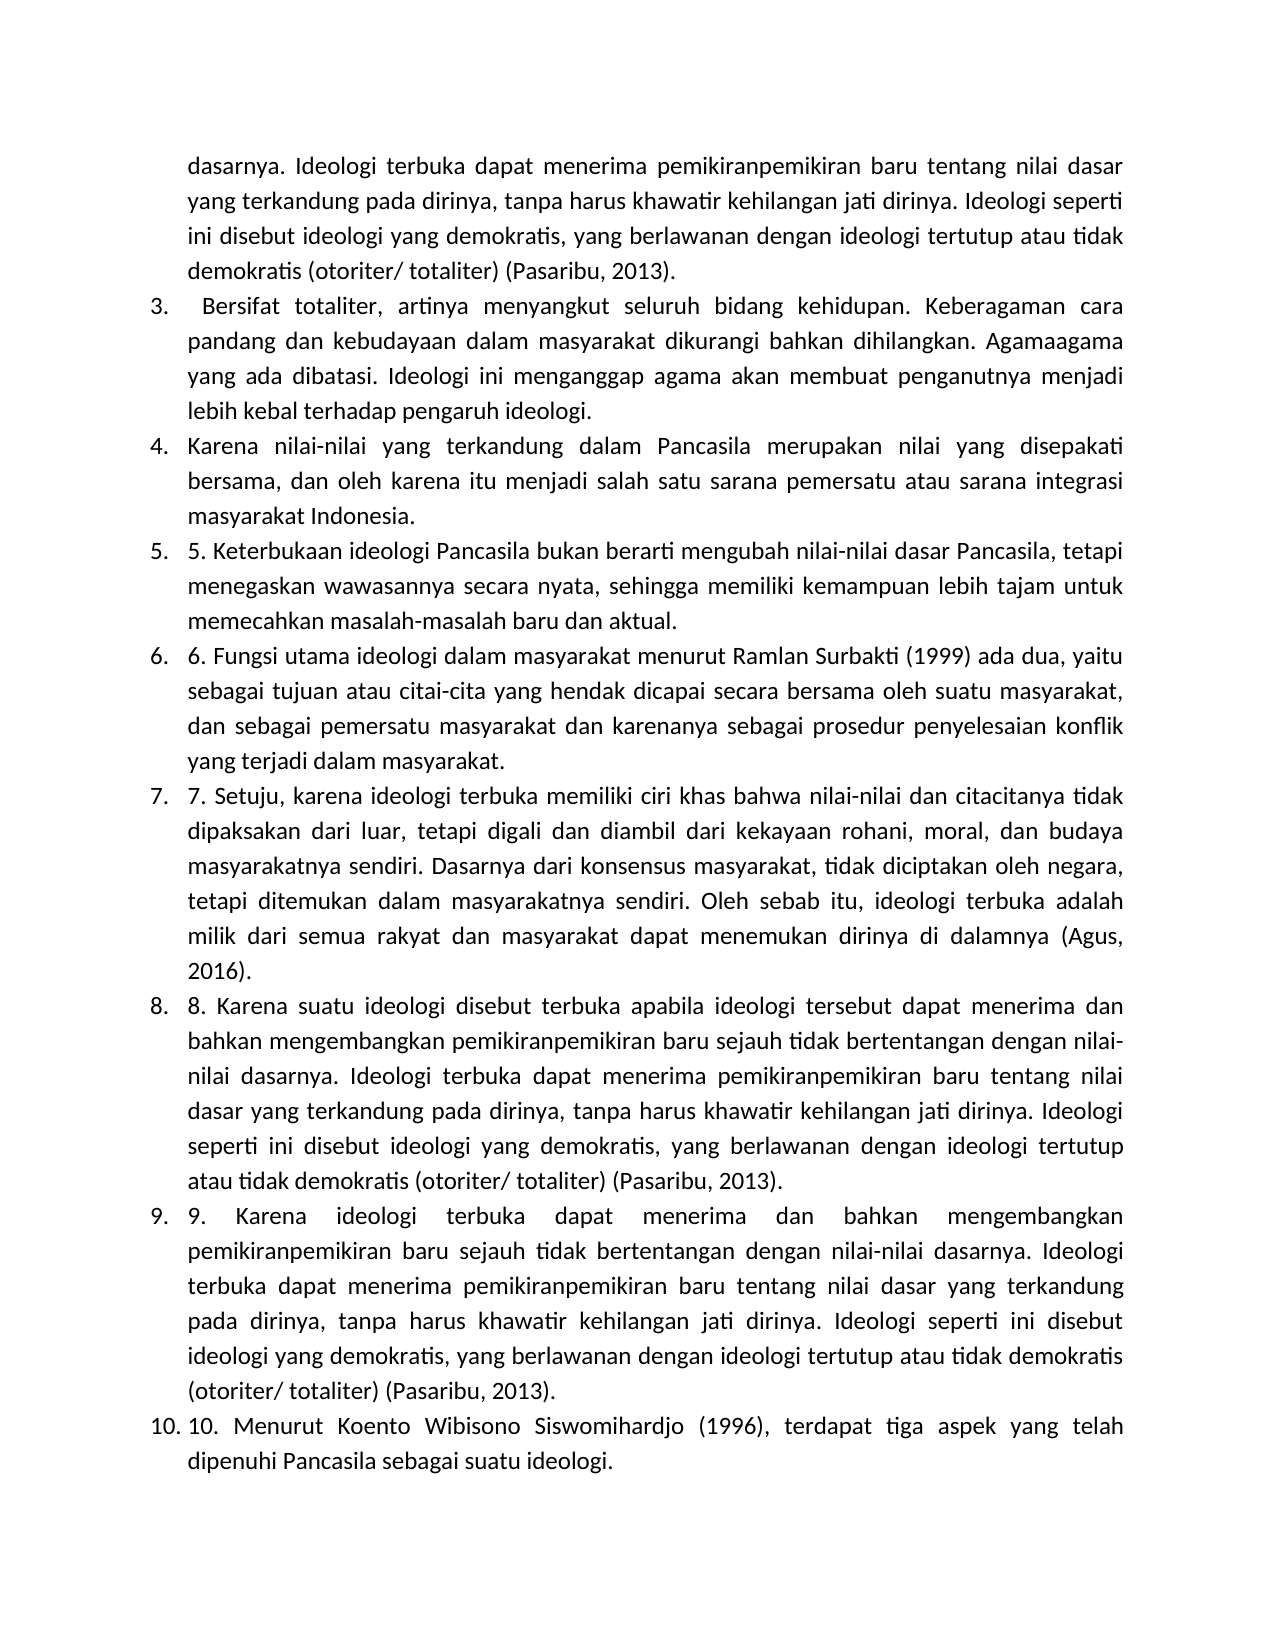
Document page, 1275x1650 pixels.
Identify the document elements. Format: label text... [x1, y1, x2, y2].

list 5. Keterbukaan ideologi Pancasila bukan berarti mengubah nilai-nilai dasar Pancasila, tetapi menegaskan wawasannya secara nyata, sehingga memiliki kemampuan lebih tajam untuk memecahkan masalah-masalah baru dan aktual. [150, 535, 1125, 636]
list 6. Fungsi utama ideologi dalam masyarakat menurut Ramlan Surbakti (1999) ada dua, yaitu sebagai tujuan atau citai-cita yang hendak dicapai secara bersama oleh suatu masyarakat, dan sebagai pemersatu masyarakat dan karenanya sebagai prosedur penyelesaian konflik yang terjadi dalam masyarakat. [150, 640, 1125, 776]
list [150, 150, 1125, 286]
list Bersifat totaliter, artinya menyangkut seluruh bidang kehidupan. Keberagaman cara pandang dan kebudayaan dalam masyarakat dikurangi bahkan dihilangkan. Agamaagama yang ada dibatasi. Ideologi ini menganggap agama akan membuat penganutnya menjadi lebih kebal terhadap pengaruh ideologi. [150, 290, 1125, 426]
list 7. Setuju, karena ideologi terbuka memiliki ciri khas bahwa nilai-nilai dan citacitanya tidak dipaksakan dari luar, tetapi digali dan diambil dari kekayaan rohani, moral, dan budaya masyarakatnya sendiri. Dasarnya dari konsensus masyarakat, tidak diciptakan oleh negara, tetapi ditemukan dalam masyarakatnya sendiri. Oleh sebab itu, ideologi terbuka adalah milik dari semua rakyat dan masyarakat dapat menemukan dirinya di dalamnya (Agus, 2016). [150, 780, 1125, 986]
list 10. Menurut Koento Wibisono Siswomihardjo (1996), terdapat tiga aspek yang telah dipenuhi Pancasila sebagai suatu ideologi. [150, 1410, 1125, 1476]
list 9. Karena ideologi terbuka dapat menerima dan bahkan mengembangkan pemikiranpemikiran baru sejauh tidak bertentangan dengan nilai-nilai dasarnya. Ideologi terbuka dapat menerima pemikiranpemikiran baru tentang nilai dasar yang terkandung pada dirinya, tanpa harus khawatir kehilangan jati dirinya. Ideologi seperti ini disebut ideologi yang demokratis, yang berlawanan dengan ideologi tertutup atau tidak demokratis (otoriter/ totaliter) (Pasaribu, 2013). [150, 1200, 1125, 1406]
list Karena nilai-nilai yang terkandung dalam Pancasila merupakan nilai yang disepakati bersama, dan oleh karena itu menjadi salah satu sarana pemersatu atau sarana integrasi masyarakat Indonesia. [150, 430, 1125, 531]
list 8. Karena suatu ideologi disebut terbuka apabila ideologi tersebut dapat menerima dan bahkan mengembangkan pemikiranpemikiran baru sejauh tidak bertentangan dengan nilai-nilai dasarnya. Ideologi terbuka dapat menerima pemikiranpemikiran baru tentang nilai dasar yang terkandung pada dirinya, tanpa harus khawatir kehilangan jati dirinya. Ideologi seperti ini disebut ideologi yang demokratis, yang berlawanan dengan ideologi tertutup atau tidak demokratis (otoriter/ totaliter) (Pasaribu, 2013). [150, 990, 1125, 1196]
